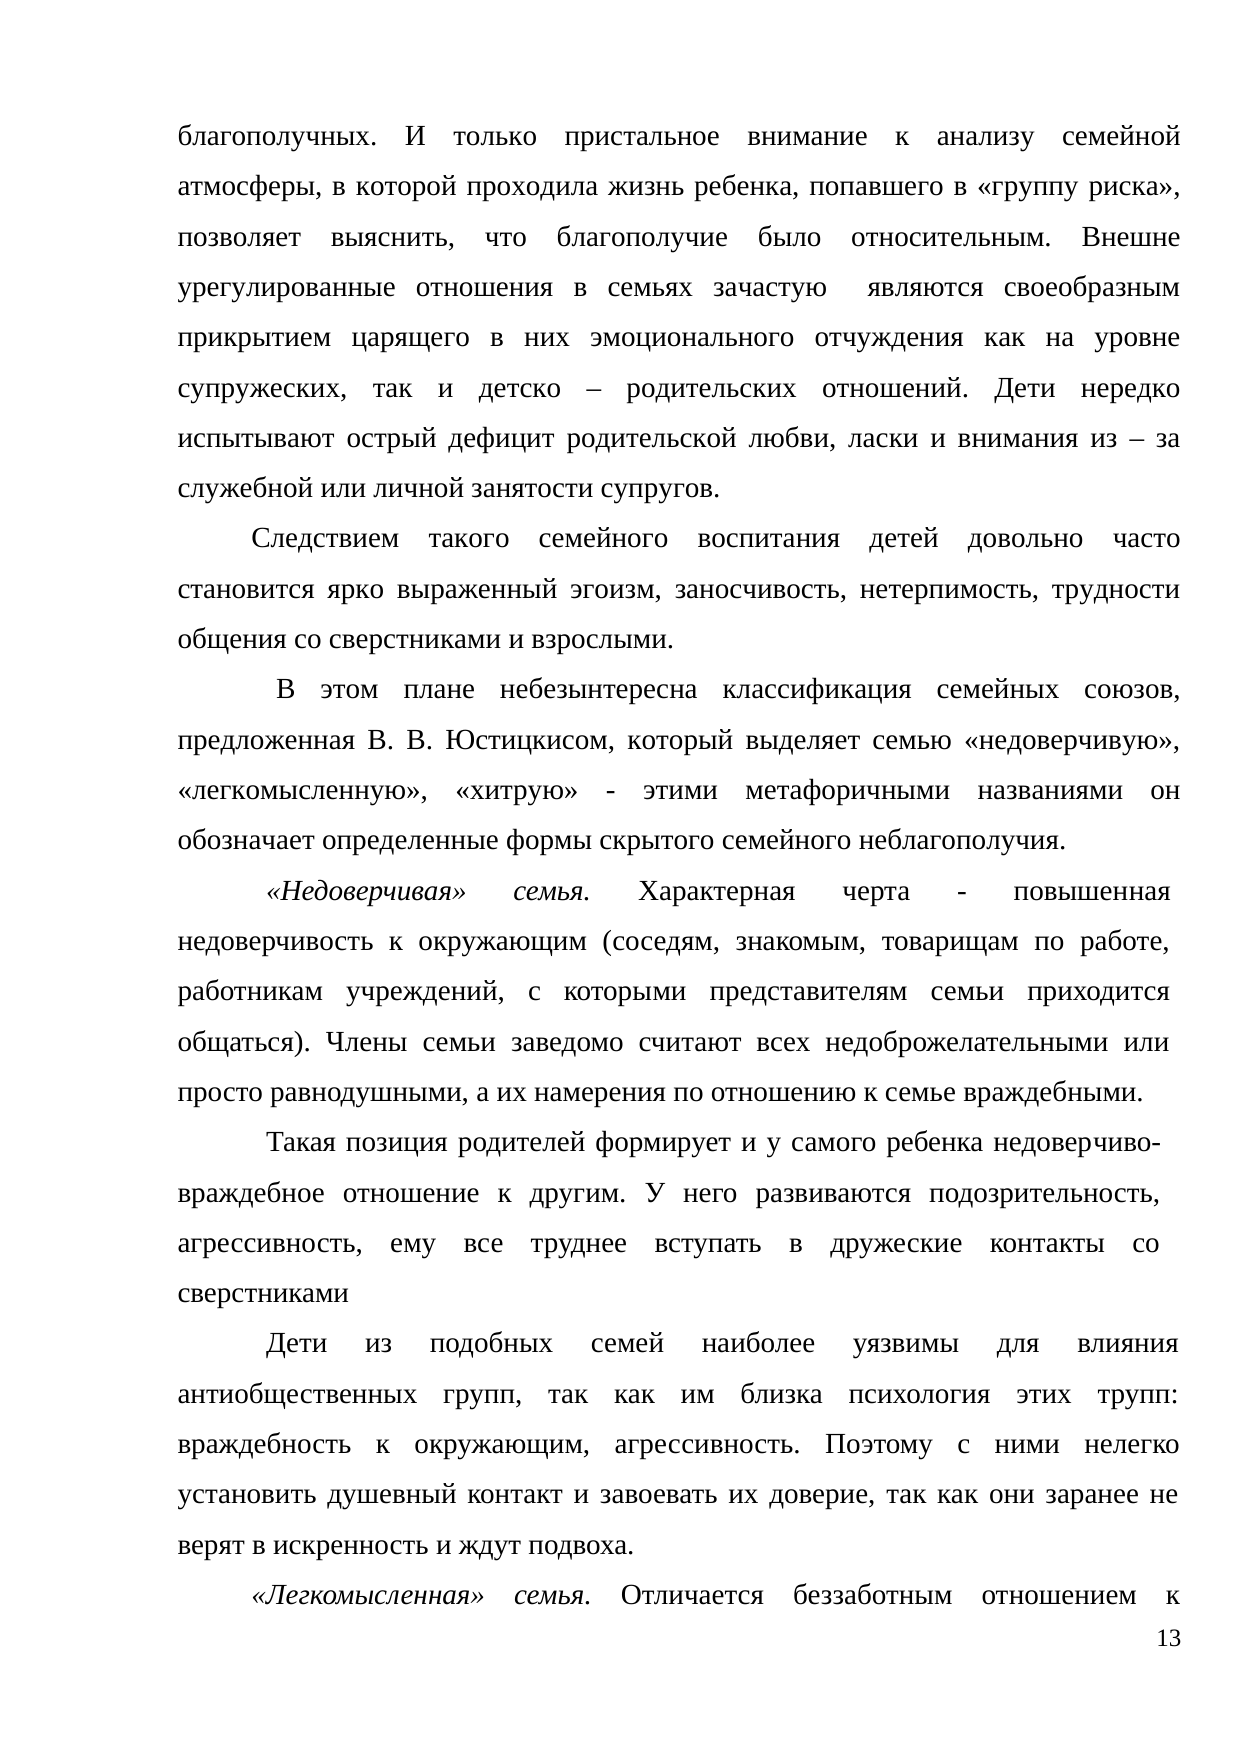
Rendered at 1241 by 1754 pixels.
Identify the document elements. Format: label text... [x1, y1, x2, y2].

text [177, 118, 1181, 655]
text «Недоверчивая» семья. Характерная черта - повышенная недоверчивость к окружающим (соседям, знакомым, товарищам по работе, работникам учреждений, с которыми представителям семьи приходится общаться). Члены семьи заведомо считают всех недоброжелательными или просто равнодушными, а их намерения по отношению к семье враждебными. [177, 873, 1170, 1108]
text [177, 1326, 1180, 1611]
text В этом плане небезынтересна классификация семейных союзов, предложенная В. В. Юстицкисом, который выделяет семью «недоверчивую», «легкомысленную», «хитрую» - этими метафоричными названиями он обозначает определенные формы скрытого семейного неблагополучия. [177, 672, 1181, 856]
text Такая позиция родителей формирует и у самого ребенка недоверчиво-враждебное отношение к другим. У него развиваются подозрительность, агрессивность, ему все труднее вступать в дружеские контакты со сверстниками [177, 1124, 1161, 1309]
